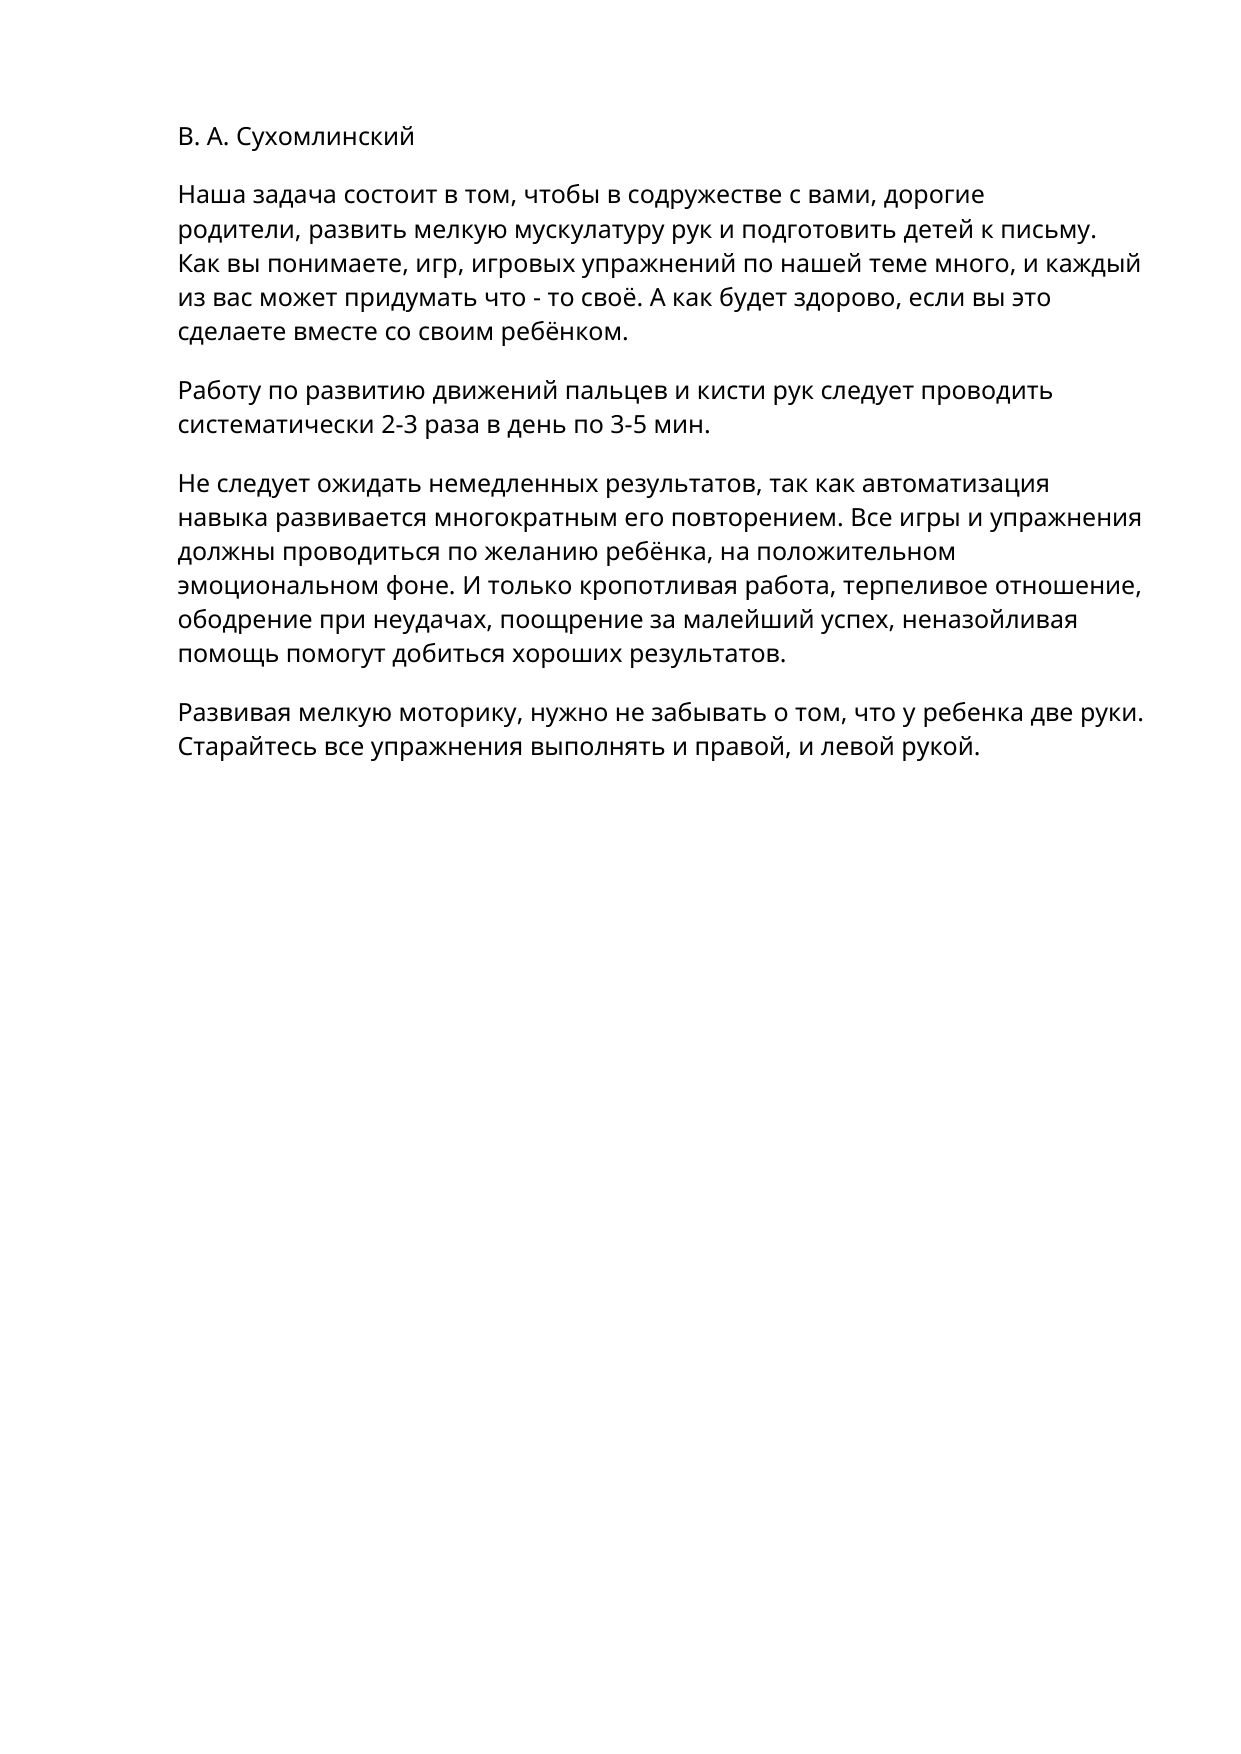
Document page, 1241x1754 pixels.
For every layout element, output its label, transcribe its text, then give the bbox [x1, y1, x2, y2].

text Работу по развитию движений пальцев и кисти рук следует проводить систематически 2-3 раза в день по 3-5 мин. [177, 372, 1152, 441]
text Как вы понимаете, игр, игровых упражнений по нашей теме много, и каждый из вас может придумать что - то своё. А как будет здорово, если вы это сделаете вместе со своим ребёнком. [177, 245, 1152, 347]
text Наша задача состоит в том, чтобы в содружестве с вами, дорогие родители, развить мелкую мускулатуру рук и подготовить детей к письму. [177, 177, 1152, 245]
text Не следует ожидать немедленных результатов, так как автоматизация навыка развивается многократным его повторением. Все игры и упражнения должны проводиться по желанию ребёнка, на положительном эмоциональном фоне. И только кропотливая работа, терпеливое отношение, ободрение при неудачах, поощрение за малейший успех, неназойливая помощь помогут добиться хороших результатов. [177, 466, 1152, 670]
text Развивая мелкую моторику, нужно не забывать о том, что у ребенка две руки. Старайтесь все упражнения выполнять и правой, и левой рукой. [177, 695, 1152, 763]
text В. А. Сухомлинский [177, 118, 1152, 152]
